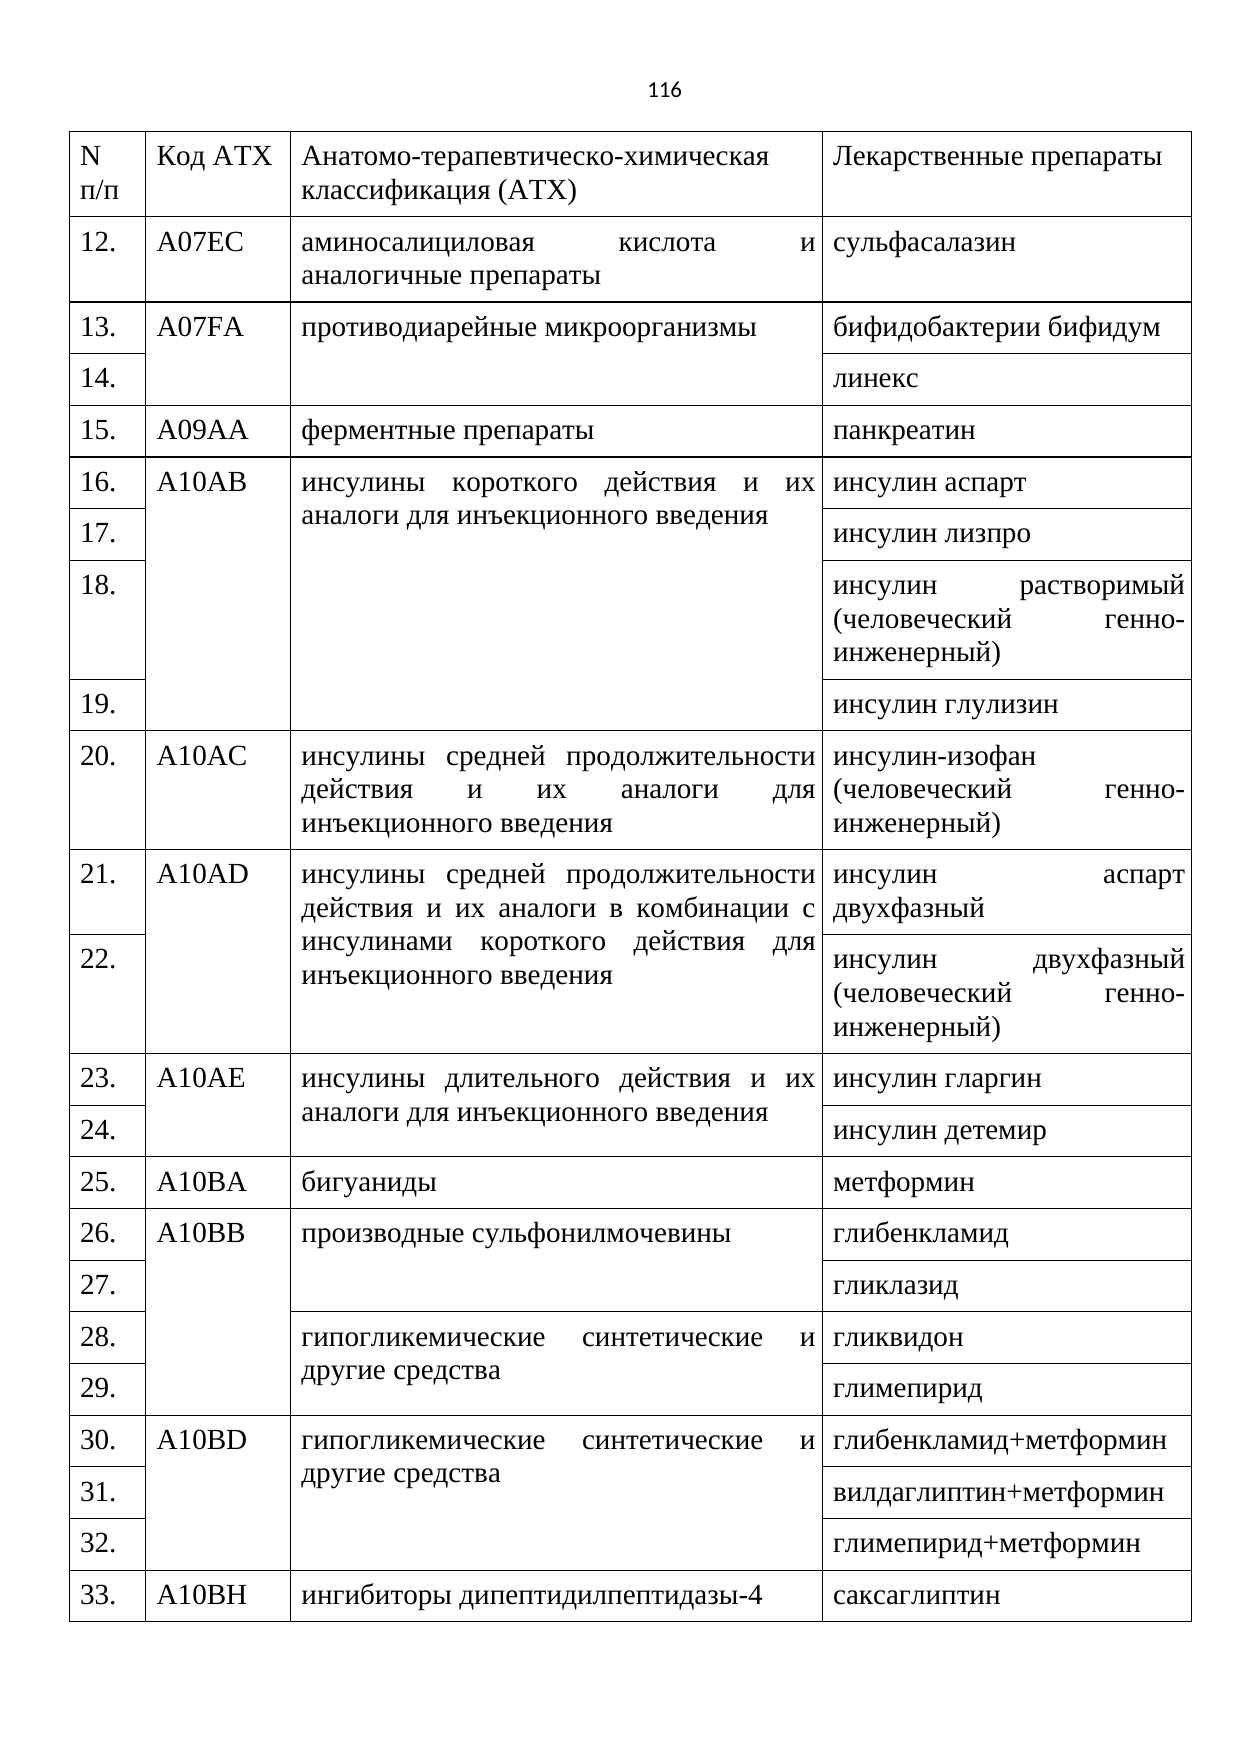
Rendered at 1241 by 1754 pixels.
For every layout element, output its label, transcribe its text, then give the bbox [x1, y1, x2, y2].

table_cell A10BA [146, 1157, 290, 1208]
table_cell A07FA [146, 303, 290, 405]
table_cell A10BH [146, 1571, 290, 1621]
table_cell инсулин растворимый (человеческий генно-инженерный) [823, 561, 1191, 678]
table_header Код АТХ [146, 132, 290, 216]
table_cell 20. [70, 731, 145, 849]
table_cell панкреатин [823, 406, 1191, 456]
table_cell глимепирид+метформин [823, 1519, 1191, 1569]
table_cell 19. [70, 680, 145, 730]
table_cell противодиарейные микроорганизмы [291, 303, 822, 405]
table_cell A10AD [146, 850, 290, 1053]
table_cell 26. [70, 1209, 145, 1259]
table_cell A07EC [146, 217, 290, 301]
table_cell глибенкламид+метформин [823, 1416, 1191, 1466]
table_cell A10AC [146, 731, 290, 849]
table_cell гликвидон [823, 1312, 1191, 1363]
table_header N п/п [70, 132, 145, 216]
table_cell A10AE [146, 1054, 290, 1156]
table_cell линекс [823, 354, 1191, 405]
table_cell 14. [70, 354, 145, 405]
table_cell бифидобактерии бифидум [823, 303, 1191, 353]
table_cell инсулины средней продолжительности действия и их аналоги в комбинации с инсулинами короткого действия для инъекционного введения [291, 850, 822, 1053]
table_cell 22. [70, 935, 145, 1053]
table_cell инсулин глулизин [823, 680, 1191, 730]
table_cell гипогликемические синтетические и другие средства [291, 1312, 822, 1414]
table_cell A09AA [146, 406, 290, 456]
table_cell производные сульфонилмочевины [291, 1209, 822, 1311]
table_cell 13. [70, 303, 145, 353]
table_cell глибенкламид [823, 1209, 1191, 1259]
table_cell 28. [70, 1312, 145, 1363]
table_cell гликлазид [823, 1261, 1191, 1311]
table_cell вилдаглиптин+метформин [823, 1467, 1191, 1518]
table_cell инсулины короткого действия и их аналоги для инъекционного введения [291, 458, 822, 730]
table_header Анатомо-терапевтическо-химическая классификация (АТХ) [291, 132, 822, 216]
table_cell 24. [70, 1106, 145, 1156]
table_cell 18. [70, 561, 145, 678]
table_cell инсулин двухфазный (человеческий генно-инженерный) [823, 935, 1191, 1053]
table_cell A10BD [146, 1416, 290, 1569]
table_cell инсулин детемир [823, 1106, 1191, 1156]
table_cell инсулины средней продолжительности действия и их аналоги для инъекционного введения [291, 731, 822, 849]
table_cell сульфасалазин [823, 217, 1191, 301]
table_cell инсулин гларгин [823, 1054, 1191, 1104]
table_cell инсулин лизпро [823, 509, 1191, 560]
table_cell аминосалициловая кислота и аналогичные препараты [291, 217, 822, 301]
table_cell метформин [823, 1157, 1191, 1208]
table_cell 12. [70, 217, 145, 301]
table_cell 33. [70, 1571, 145, 1621]
table_cell гипогликемические синтетические и другие средства [291, 1416, 822, 1569]
table_cell 27. [70, 1261, 145, 1311]
table_cell бигуаниды [291, 1157, 822, 1208]
table_cell A10AB [146, 458, 290, 730]
table_cell 15. [70, 406, 145, 456]
table_cell глимепирид [823, 1364, 1191, 1414]
table_cell 32. [70, 1519, 145, 1569]
table_cell инсулин аспарт [823, 458, 1191, 508]
table_cell саксаглиптин [823, 1571, 1191, 1621]
table_cell ингибиторы дипептидилпептидазы-4 [291, 1571, 822, 1621]
table_cell 31. [70, 1467, 145, 1518]
table_cell инсулин аспарт двухфазный [823, 850, 1191, 934]
table_cell 23. [70, 1054, 145, 1104]
table_cell 21. [70, 850, 145, 934]
table_cell ферментные препараты [291, 406, 822, 456]
table_cell 25. [70, 1157, 145, 1208]
table_cell 17. [70, 509, 145, 560]
table_header Лекарственные препараты [823, 132, 1191, 216]
table_cell инсулины длительного действия и их аналоги для инъекционного введения [291, 1054, 822, 1156]
table_cell 30. [70, 1416, 145, 1466]
table_cell 29. [70, 1364, 145, 1414]
table_cell A10BB [146, 1209, 290, 1414]
table_cell инсулин-изофан (человеческий генно-инженерный) [823, 731, 1191, 849]
table_cell 16. [70, 458, 145, 508]
